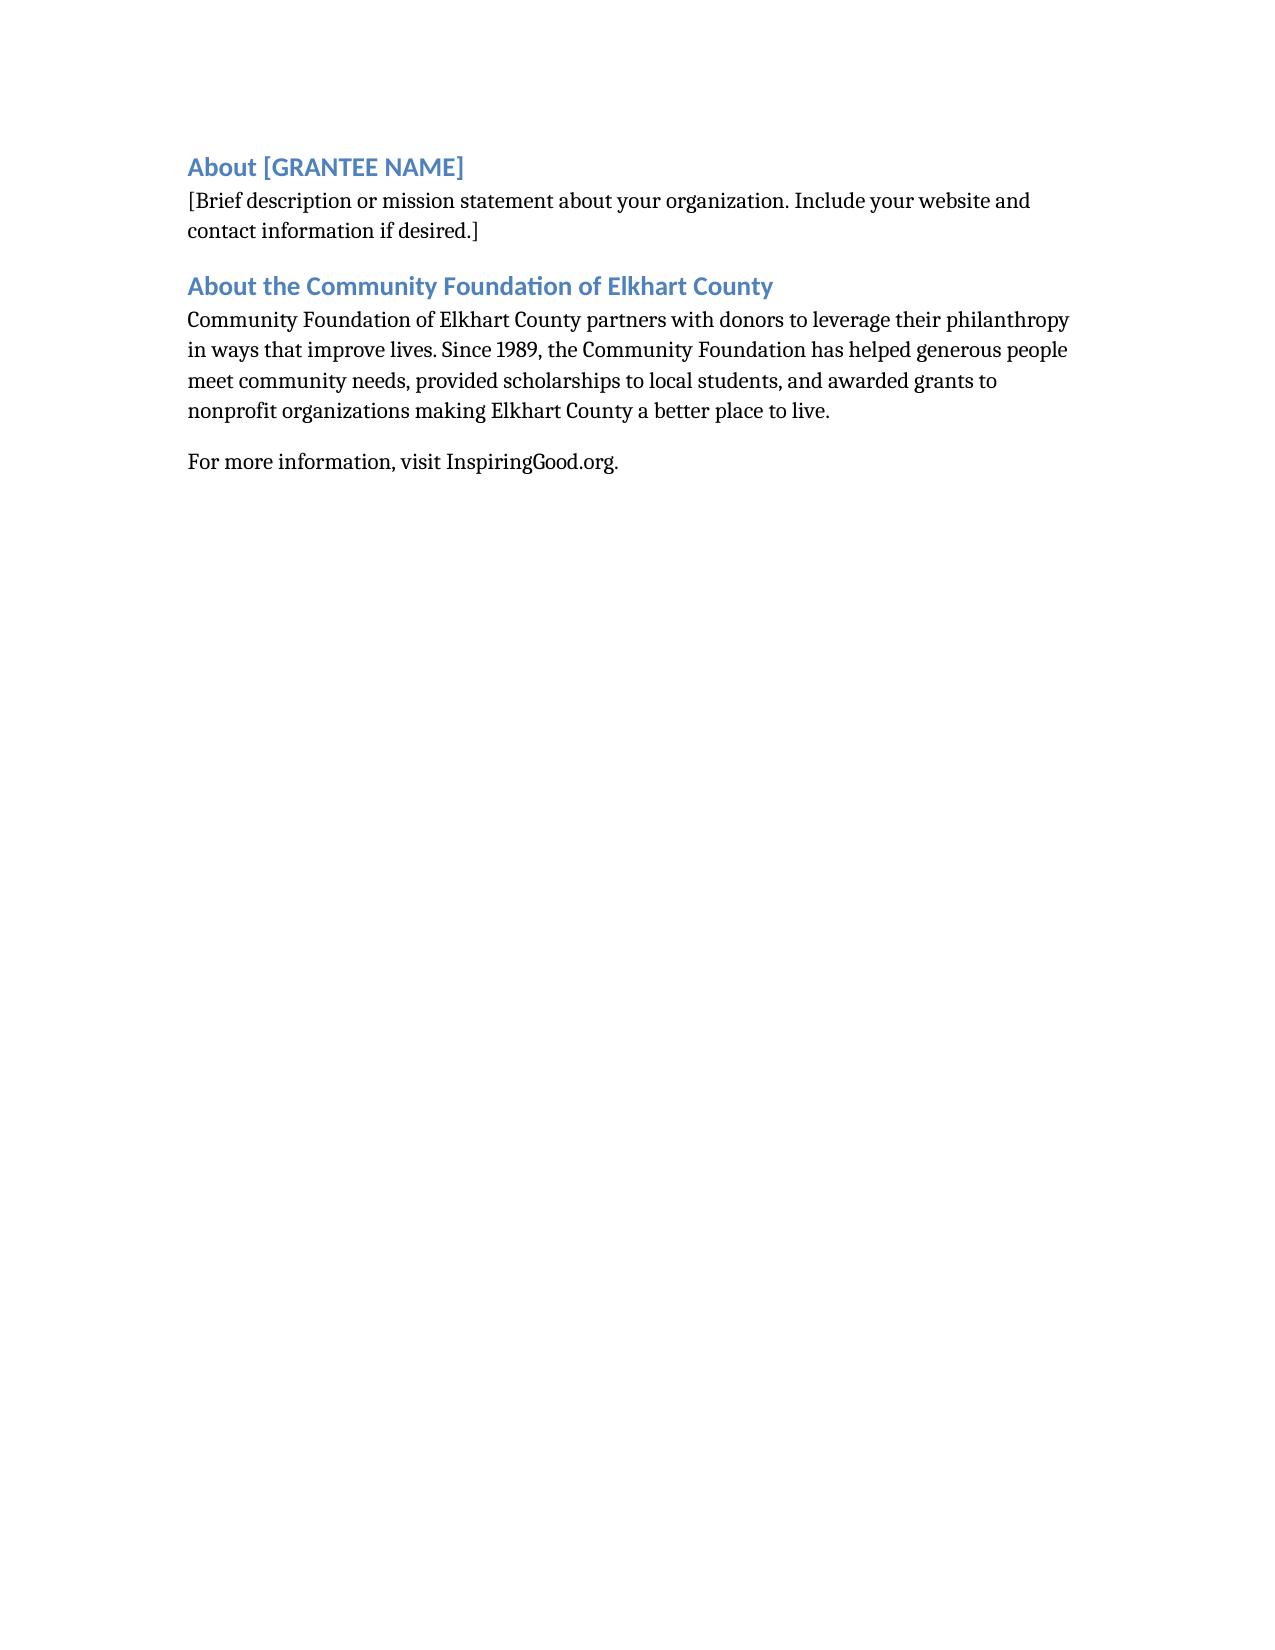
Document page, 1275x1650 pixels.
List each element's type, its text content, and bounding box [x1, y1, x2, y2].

subtitle About the Community Foundation of Elkhart County [187, 269, 1087, 302]
text For more information, visit InspiringGood.org. [187, 449, 1087, 475]
text [Brief description or mission statement about your organization. Include your website and contact information if desired.] [187, 188, 1087, 244]
text Community Foundation of Elkhart County partners with donors to leverage their philanthropy in ways that improve lives. Since 1989, the Community Foundation has helped generous people meet community needs, provided scholarships to local students, and awarded grants to nonprofit organizations making Elkhart County a better place to live. [187, 307, 1087, 424]
subtitle About [GRANTEE NAME] [187, 150, 1087, 183]
